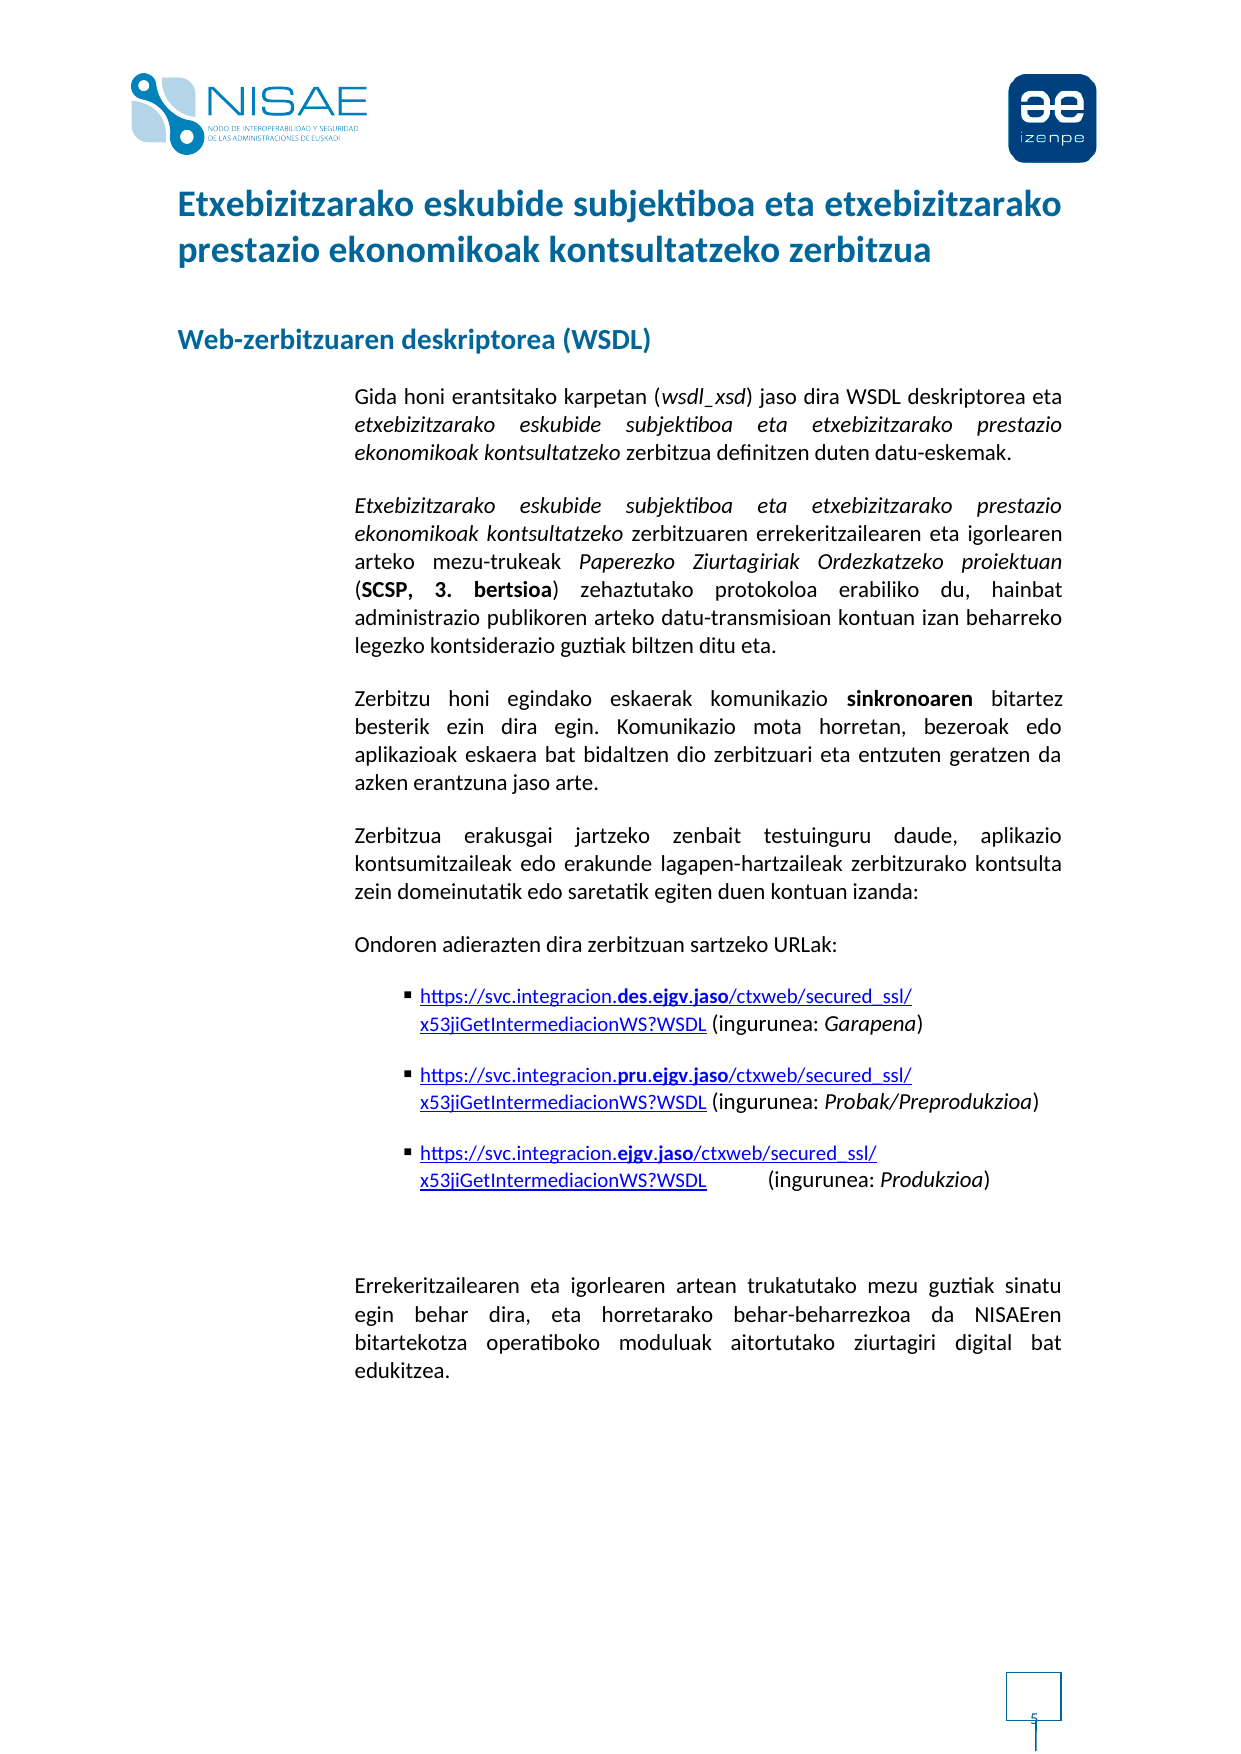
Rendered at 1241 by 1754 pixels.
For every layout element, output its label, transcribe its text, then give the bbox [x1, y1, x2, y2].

text Etxebizitzarako eskubide subjektiboa eta etxebizitzarako prestazio ekonomikoak kontsultatzeko zerbitzuaren errekeritzailearen eta igorlearen arteko mezu-trukeak Paperezko Ziurtagiriak Ordezkatzeko proiektuan (SCSP, 3. bertsioa) zehaztutako protokoloa erabiliko du, hainbat administrazio publikoren arteko datu-transmisioan kontuan izan beharreko legezko kontsiderazio guztiak biltzen ditu eta. [354, 491, 1063, 659]
picture [118, 73, 180, 155]
text Errekeritzailearen eta igorlearen artean trukatutako mezu guztiak sinatu egin behar dira, eta horretarako behar-beharrezkoa da NISAEren bitartekotza operatiboko moduluak aitortutako ziurtagiri digital bat edukitzea. [354, 1272, 1063, 1384]
list https://svc.integracion.pru.ejgv.jaso/ctxweb/secured_ssl/x53jiGetIntermediacionWS?WSDL (ingurunea: Probak/Preprodukzioa) [402, 1062, 1063, 1115]
text Gida honi erantsitako karpetan (wsdl_xsd) jaso dira WSDL deskriptorea eta etxebizitzarako eskubide subjektiboa eta etxebizitzarako prestazio ekonomikoak kontsultatzeko zerbitzua definitzen duten datu-eskemak. [354, 382, 1063, 466]
text Ondoren adierazten dira zerbitzuan sartzeko URLak: [354, 930, 1063, 958]
picture [1007, 74, 1097, 163]
picture [139, 81, 148, 90]
text Etxebizitzarako eskubide subjektiboa eta etxebizitzarako prestazio ekonomikoak kontsultatzeko zerbitzua [177, 180, 1063, 271]
list https://svc.integracion.des.ejgv.jaso/ctxweb/secured_ssl/x53jiGetIntermediacionWS?WSDL (ingurunea: Garapena) [402, 983, 1063, 1037]
picture [149, 73, 386, 155]
text Web-zerbitzuaren deskriptorea (WSDL) [177, 321, 1063, 357]
text Zerbitzua erakusgai jartzeko zenbait testuinguru daude, aplikazio kontsumitzaileak edo erakunde lagapen-hartzaileak zerbitzurako kontsulta zein domeinutatik edo saretatik egiten duen kontuan izanda: [354, 821, 1063, 905]
picture [181, 131, 193, 143]
list https://svc.integracion.ejgv.jaso/ctxweb/secured_ssl/x53jiGetIntermediacionWS?WSDL (ingurunea: Produkzioa) [402, 1140, 1063, 1194]
text Zerbitzu honi egindako eskaerak komunikazio sinkronoaren bitartez besterik ezin dira egin. Komunikazio mota horretan, bezeroak edo aplikazioak eskaera bat bidaltzen dio zerbitzuari eta entzuten geratzen da azken erantzuna jaso arte. [354, 684, 1063, 796]
